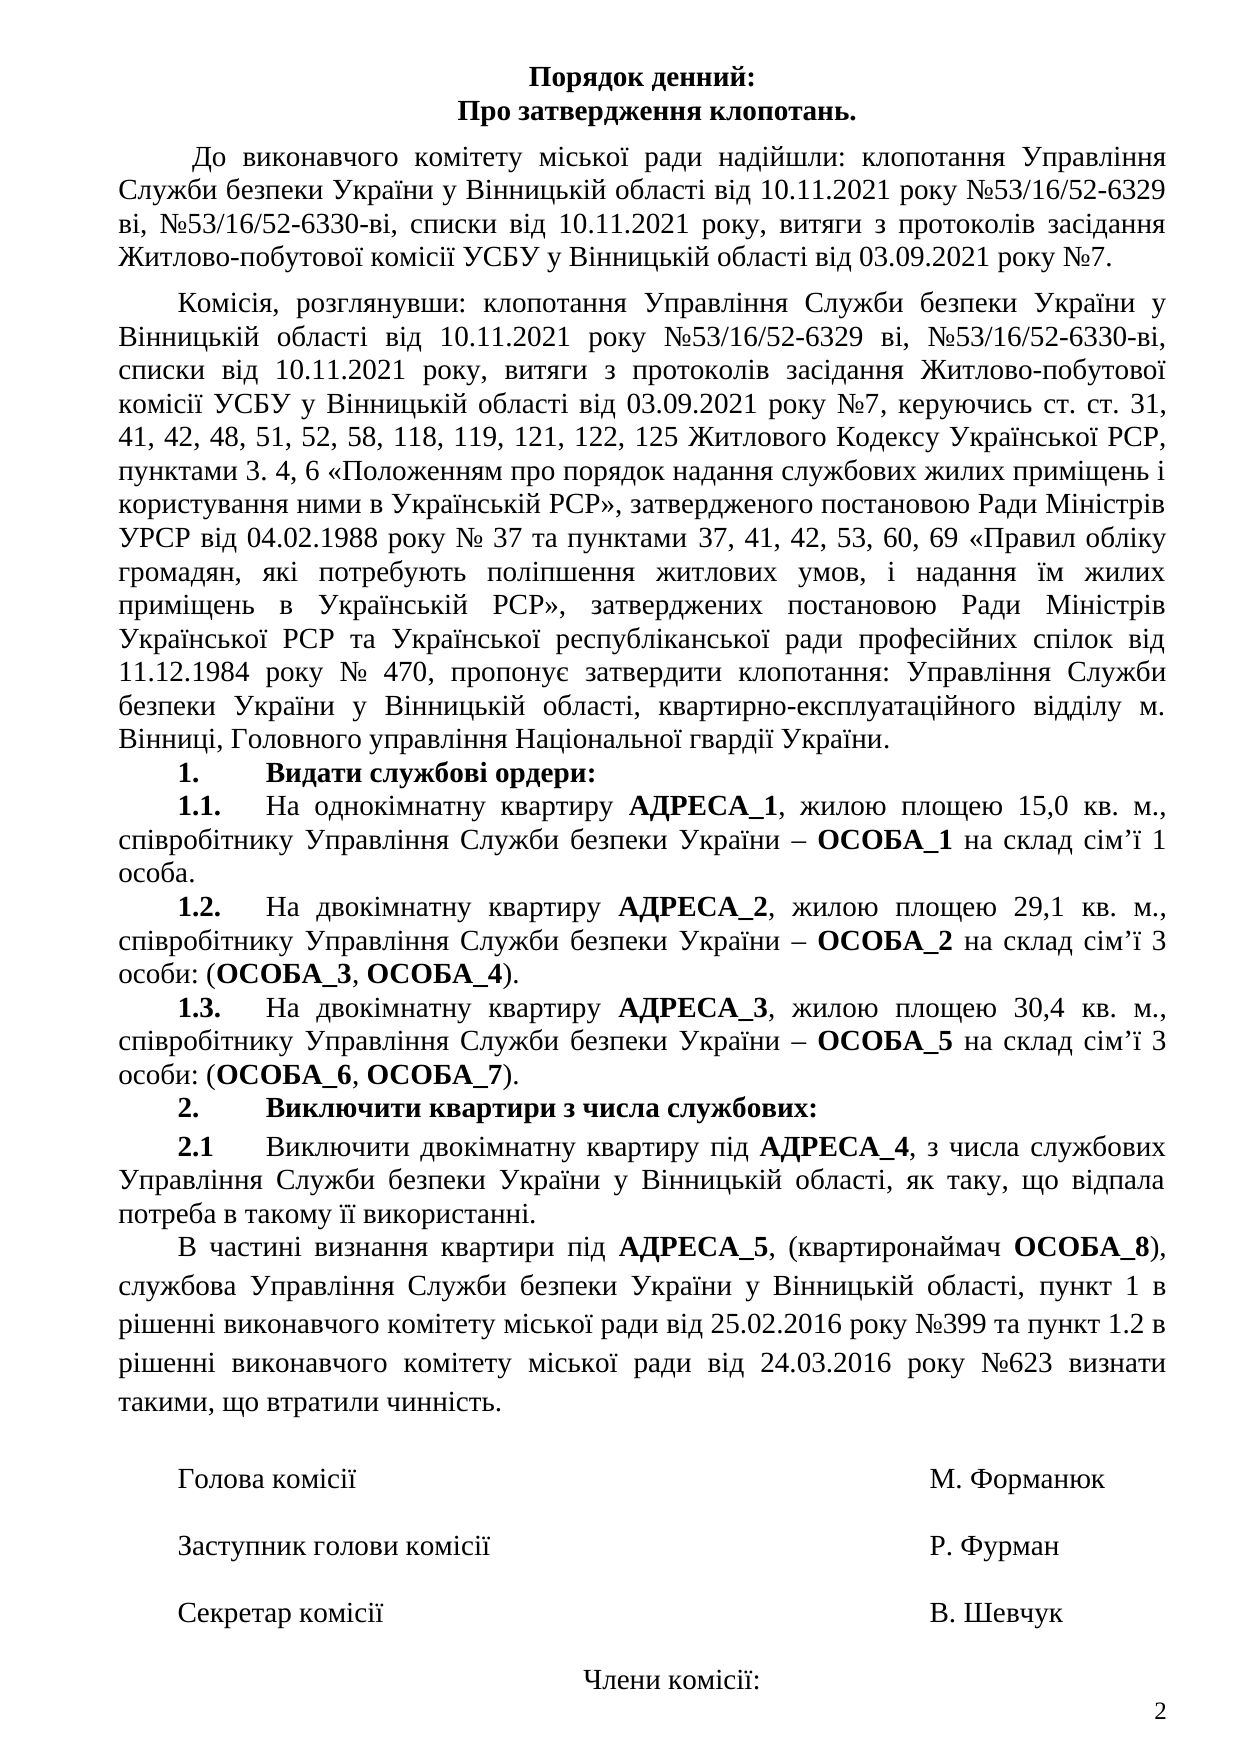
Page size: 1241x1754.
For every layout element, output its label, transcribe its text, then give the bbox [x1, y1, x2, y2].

text До виконавчого комітету міської ради надійшли: клопотання Управління Служби безпеки України у Вінницькій області від 10.11.2021 року №53/16/52-6329 ві, №53/16/52-6330-ві, списки від 10.11.2021 року, витяги з протоколів засідання Житлово-побутової комісії УСБУ у Вінницькій області від 03.09.2021 року №7. [118, 139, 1167, 273]
list 2.1 Виключити двокімнатну квартиру під АДРЕСА_4, з числа службових Управління Служби безпеки України у Вінницькій області, як таку, що відпала потреба в такому її використанні. [118, 1129, 1167, 1229]
text Заступник голови комісії Р. Фурман [118, 1528, 1167, 1561]
text Порядок денний: [118, 59, 1167, 93]
text Секретар комісії В. Шевчук [118, 1595, 1167, 1628]
text Голова комісії М. Форманюк [118, 1461, 1167, 1494]
list Виключити квартири з числа службових: [118, 1090, 1167, 1124]
text Про затвердження клопотань. [118, 93, 1196, 126]
text Члени комісії: [118, 1662, 1167, 1696]
text Комісія, розглянувши: клопотання Управління Служби безпеки України у Вінницькій області від 10.11.2021 року №53/16/52-6329 ві, №53/16/52-6330-ві, списки від 10.11.2021 року, витяги з протоколів засідання Житлово-побутової комісії УСБУ у Вінницькій області від 03.09.2021 року №7, керуючись ст. ст. 31, 41, 42, 48, 51, 52, 58, 118, 119, 121, 122, 125 Житлового Кодексу Української РСР, пунктами 3. 4, 6 «Положенням про порядок надання службових жилих приміщень і користування ними в Українській РСР», затвердженого постановою Ради Міністрів УРСР від 04.02.1988 року № 37 та пунктами 37, 41, 42, 53, 60, 69 «Правил обліку громадян, які потребують поліпшення житлових умов, і надання їм жилих приміщень в Українській РСР», затверджених постановою Ради Міністрів Української РСР та Української республіканської ради професійних спілок від 11.12.1984 року № 470, пропонує затвердити клопотання: Управління Служби безпеки України у Вінницькій області, квартирно-експлуатаційного відділу м. Вінниці, Головного управління Національної гвардії України. [118, 285, 1167, 755]
list Видати службові ордери: [118, 755, 1167, 788]
text В частині визнання квартири під АДРЕСА_5, (квартиронаймач ОСОБА_8), службова Управління Служби безпеки України у Вінницькій області, пункт 1 в рішенні виконавчого комітету міської ради від 25.02.2016 року №399 та пункт 1.2 в рішенні виконавчого комітету міської ради від 24.03.2016 року №623 визнати такими, що втратили чинність. [118, 1229, 1167, 1417]
list На двокімнатну квартиру АДРЕСА_3, жилою площею 30,4 кв. м., співробітнику Управління Служби безпеки України – ОСОБА_5 на склад сім’ї 3 особи: (ОСОБА_6, ОСОБА_7). [118, 990, 1167, 1090]
list На однокімнатну квартиру АДРЕСА_1, жилою площею 15,0 кв. м., співробітнику Управління Служби безпеки України – ОСОБА_1 на склад сім’ї 1 особа. [118, 788, 1167, 889]
list На двокімнатну квартиру АДРЕСА_2, жилою площею 29,1 кв. м., співробітнику Управління Служби безпеки України – ОСОБА_2 на склад сім’ї 3 особи: (ОСОБА_3, ОСОБА_4). [118, 889, 1167, 990]
